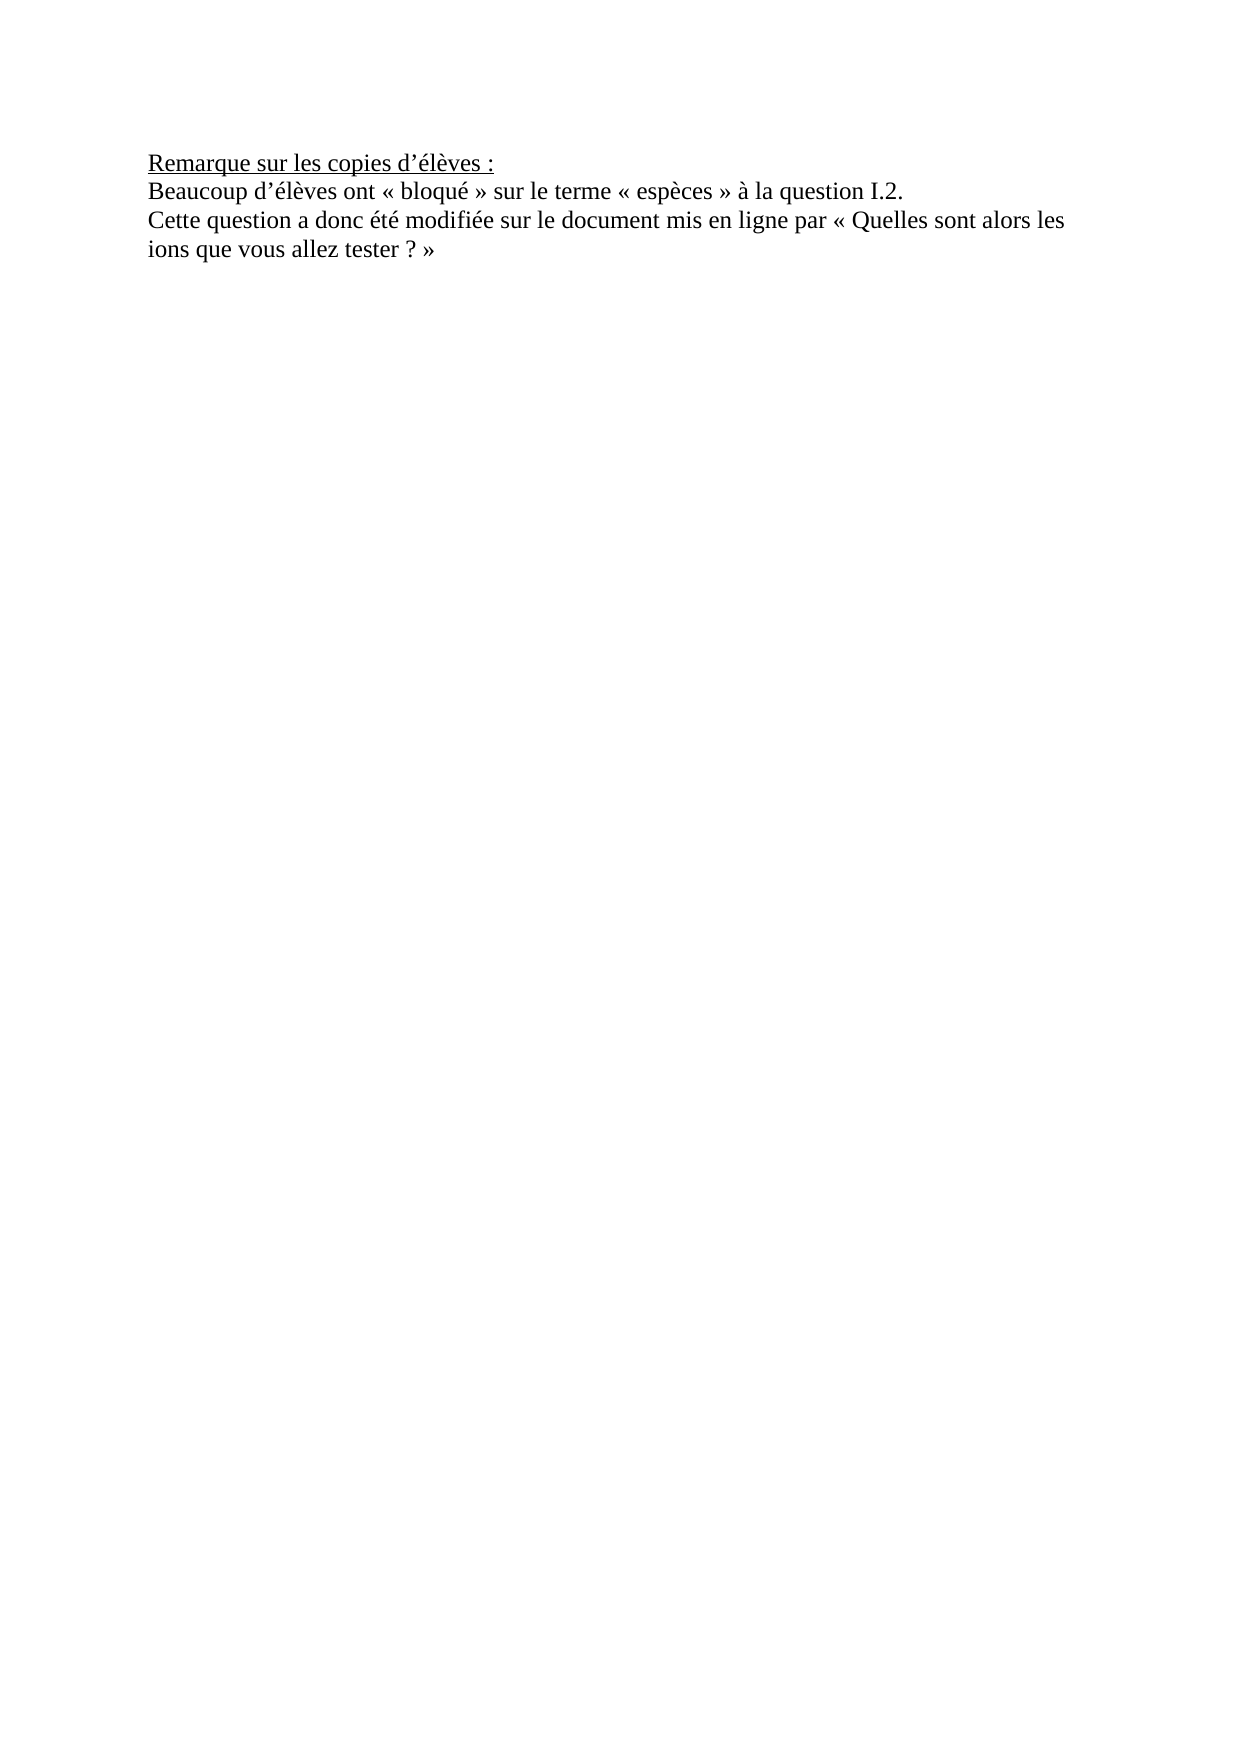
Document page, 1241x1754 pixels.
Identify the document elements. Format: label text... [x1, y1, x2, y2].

text Cette question a donc été modifiée sur le document mis en ligne par « Quelles sont alors les ions que vous allez tester ? » [148, 205, 1093, 263]
text Beaucoup d’élèves ont « bloqué » sur le terme « espèces » à la question I.2. [148, 176, 1093, 205]
text Remarque sur les copies d’élèves : [148, 148, 1093, 176]
